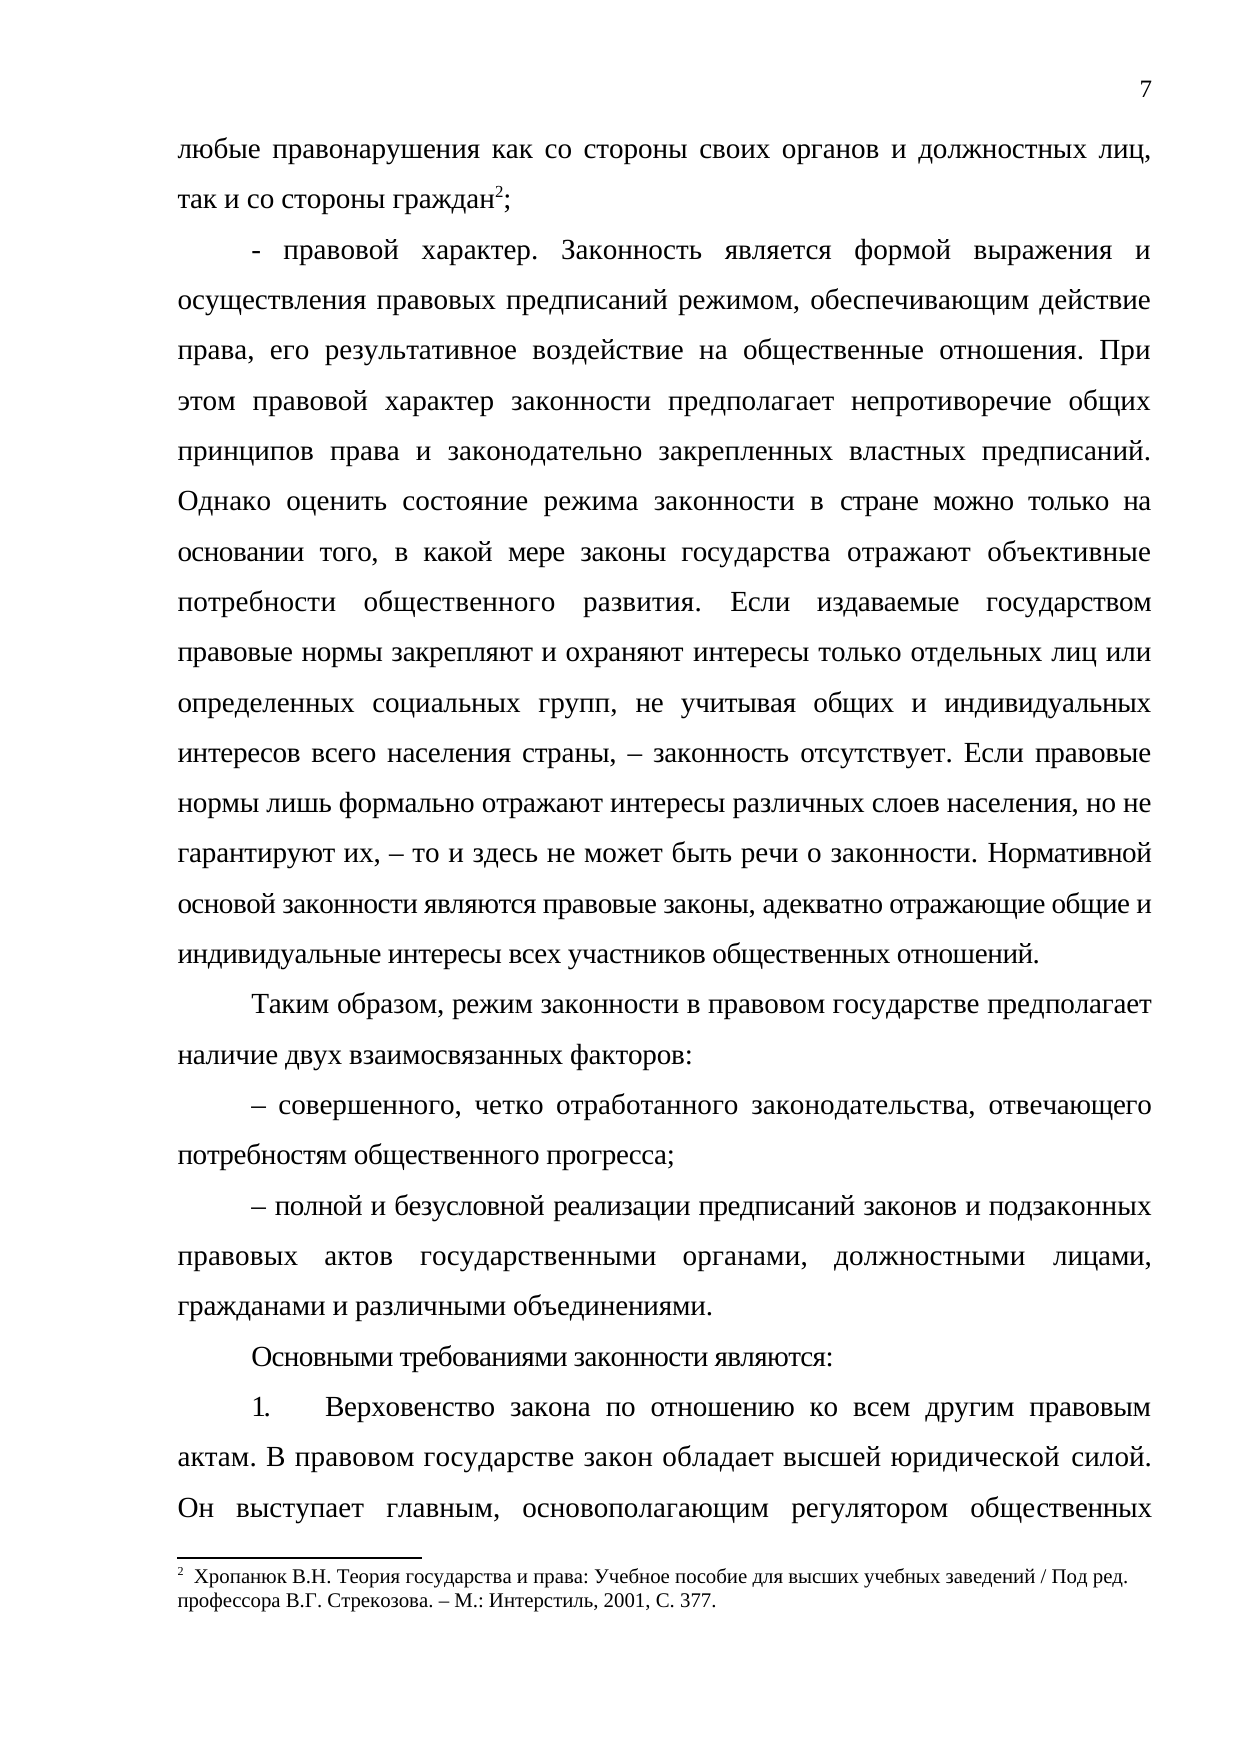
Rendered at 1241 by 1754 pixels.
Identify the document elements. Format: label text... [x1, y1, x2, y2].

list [177, 1389, 1152, 1523]
text Таким образом, режим законности в правовом государстве предполагает наличие двух взаимосвязанных факторов: [177, 987, 1152, 1070]
text Основными требованиями законности являются: [177, 1339, 1152, 1372]
text – полной и безусловной реализации предписаний законов и подзаконных правовых актов государственными органами, должностными лицами, гражданами и различными объединениями. [177, 1188, 1152, 1322]
text – совершенного, четко отработанного законодательства, отвечающего потребностям общественного прогресса; [177, 1087, 1152, 1171]
text - правовой характер. Законность является формой выражения и осуществления правовых предписаний режимом, обеспечивающим действие права, его результативное воздействие на общественные отношения. При этом правовой характер законности предполагает непротиворечие общих принципов права и законодательно закрепленных властных предписаний. Однако оценить состояние режима законности в стране можно только на основании того, в какой мере законы государства отражают объективные потребности общественного развития. Если издаваемые государством правовые нормы закрепляют и охраняют интересы только отдельных лиц или определенных социальных групп, не учитывая общих и индивидуальных интересов всего населения страны, – законность отсутствует. Если правовые нормы лишь формально отражают интересы различных слоев населения, но не гарантируют их, – то и здесь не может быть речи о законности. Нормативной основой законности являются правовые законы, адекватно отражающие общие и индивидуальные интересы всех участников общественных отношений. [177, 232, 1152, 970]
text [177, 131, 1152, 215]
